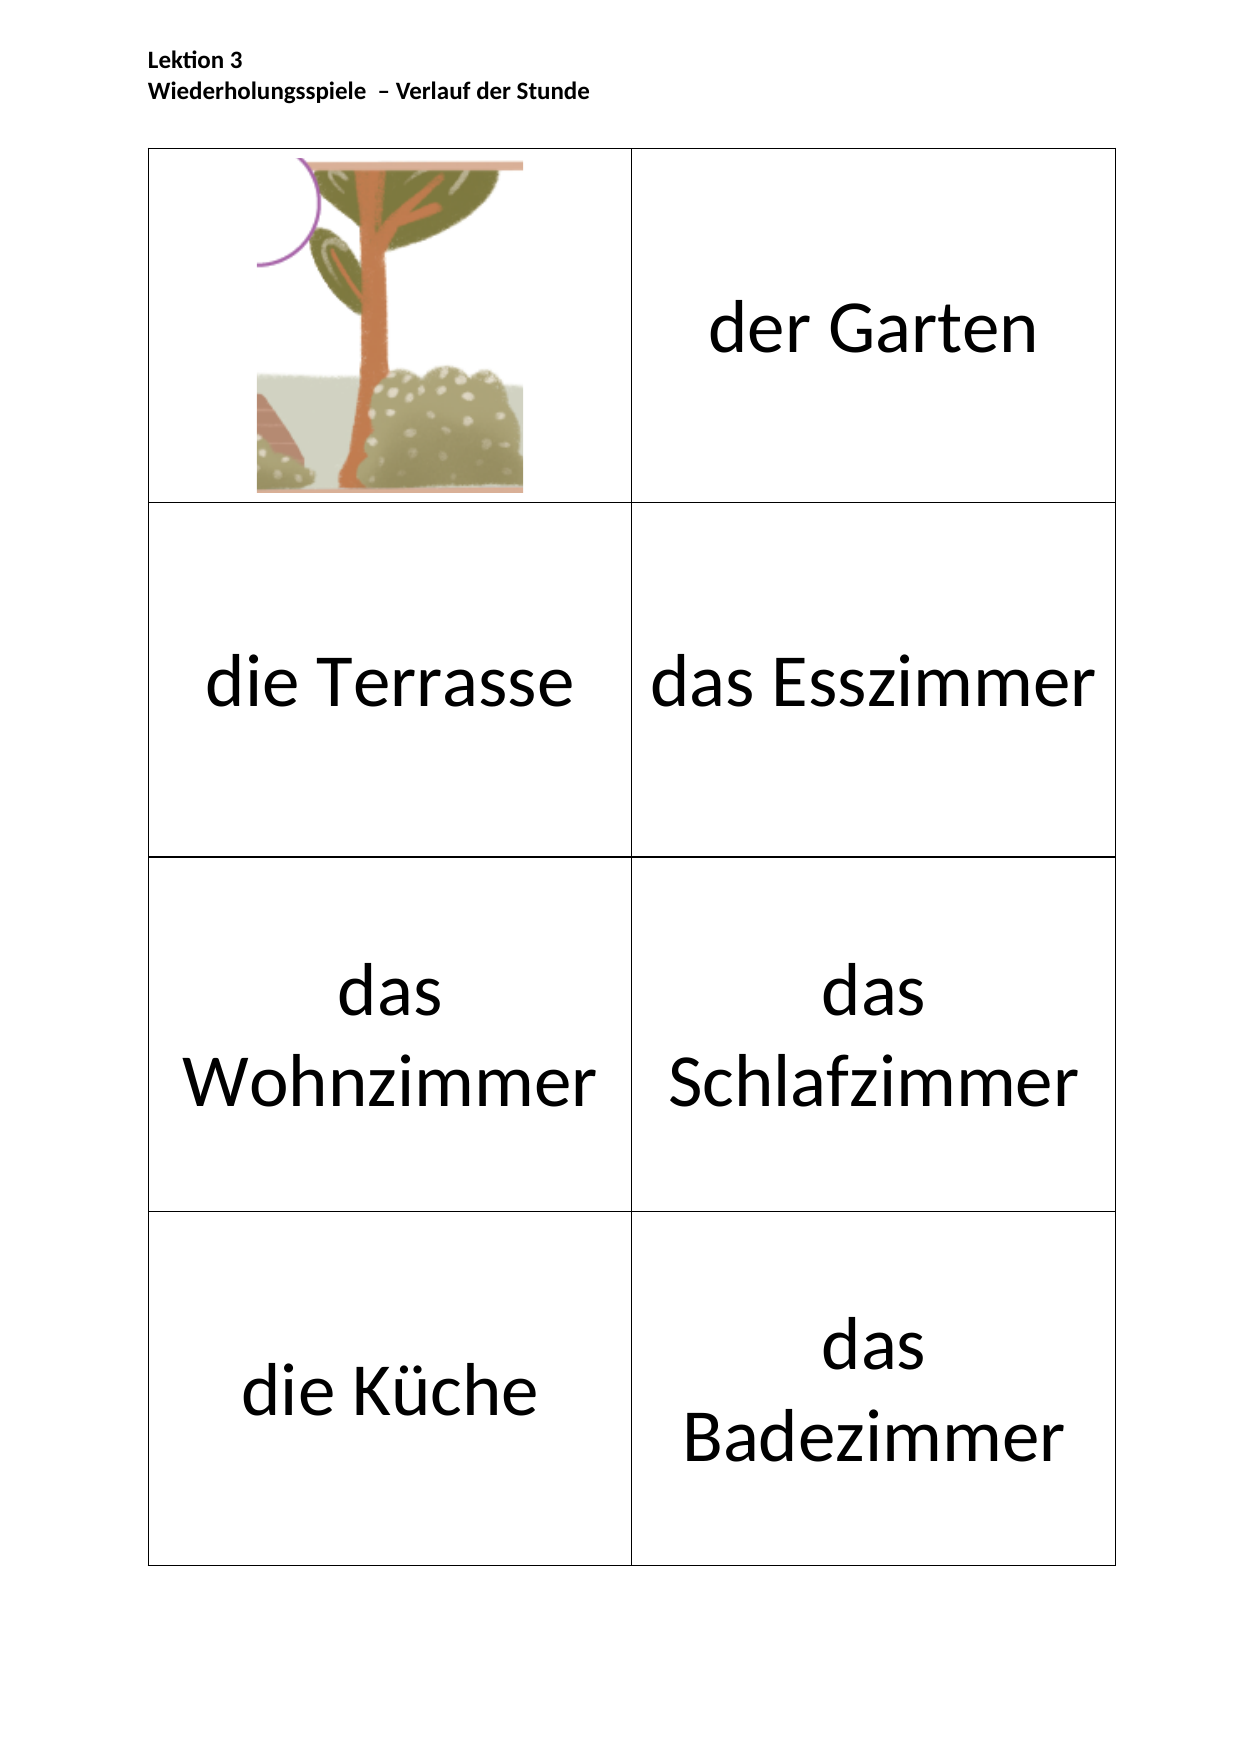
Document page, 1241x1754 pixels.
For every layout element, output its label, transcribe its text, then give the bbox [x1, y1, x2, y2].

table_cell der Garten [632, 149, 1115, 502]
table_cell [149, 149, 631, 502]
table_cell das Esszimmer [632, 503, 1115, 856]
table_cell das Badezimmer [632, 1212, 1115, 1565]
table_cell die Terrasse [149, 503, 631, 856]
picture [256, 158, 524, 493]
table_cell die Küche [149, 1212, 631, 1565]
table_cell das Wohnzimmer [149, 858, 631, 1211]
table_cell das Schlafzimmer [632, 858, 1115, 1211]
